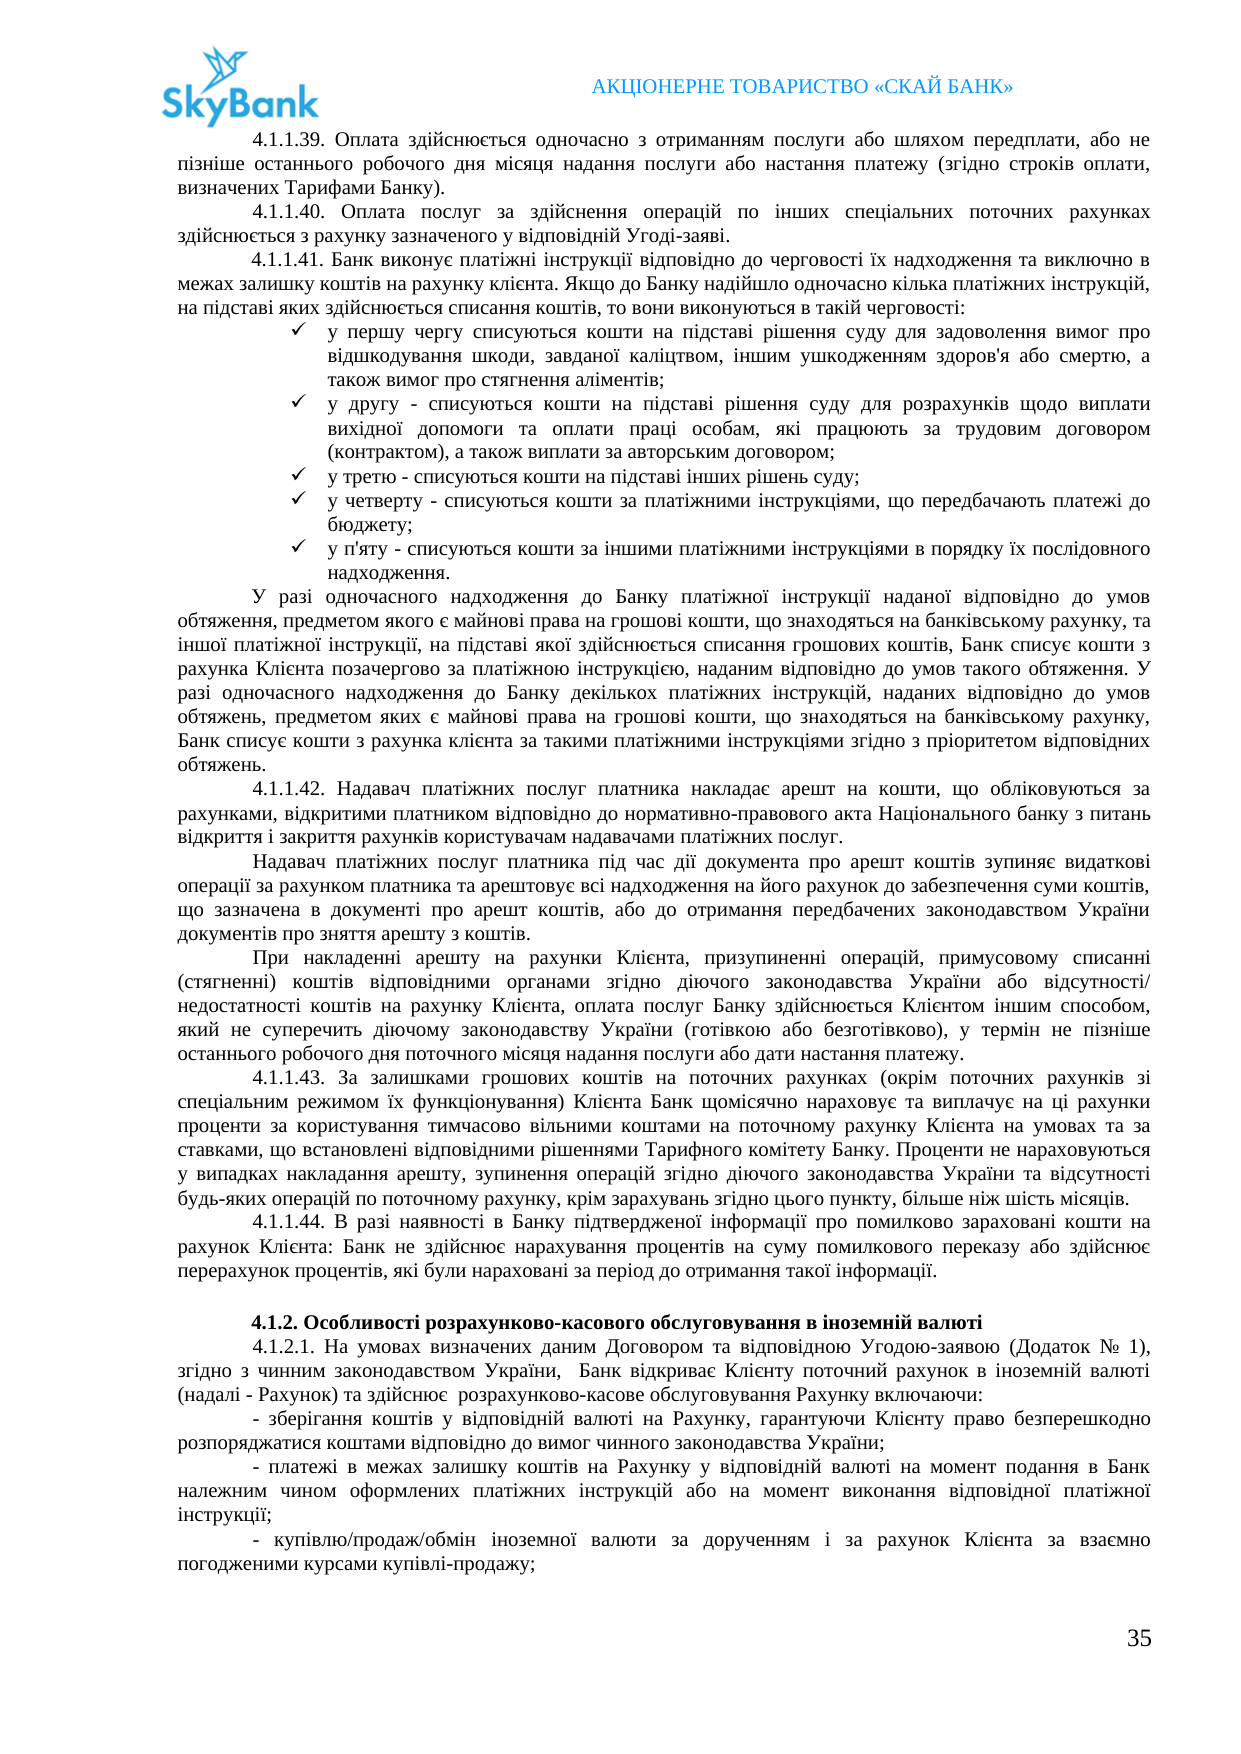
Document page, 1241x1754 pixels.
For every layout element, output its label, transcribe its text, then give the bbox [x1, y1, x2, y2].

picture [142, 35, 349, 140]
text 4.1.1.41. Банк виконує платіжні інструкції відповідно до черговості їх надходження та виключно в межах залишку коштів на рахунку клієнта. Якщо до Банку надійшло одночасно кілька платіжних інструкцій, на підставі яких здійснюється списання коштів, то вони виконуються в такій черговості: [177, 247, 1152, 319]
list у другу - списуються кошти на підставі рішення суду для розрахунків щодо виплати вихідної допомоги та оплати праці особам, які працюють за трудовим договором (контрактом), а також виплати за авторським договором; [290, 391, 1152, 463]
text У разі одночасного надходження до Банку платіжної інструкції наданої відповідно до умов обтяження, предметом якого є майнові права на грошові кошти, що знаходяться на банківському рахунку, та іншої платіжної інструкції, на підставі якої здійснюється списання грошових коштів, Банк списує кошти з рахунка Клієнта позачергово за платіжною інструкцією, наданим відповідно до умов такого обтяження. У разі одночасного надходження до Банку декількох платіжних інструкцій, наданих відповідно до умов обтяжень, предметом яких є майнові права на грошові кошти, що знаходяться на банківському рахунку, Банк списує кошти з рахунка клієнта за такими платіжними інструкціями згідно з пріоритетом відповідних обтяжень. [177, 584, 1152, 776]
text 4.1.1.42. Надавач платіжних послуг платника накладає арешт на кошти, що обліковуються за рахунками, відкритими платником відповідно до нормативно-правового акта Національного банку з питань відкриття і закриття рахунків користувачам надавачами платіжних послуг. [177, 776, 1152, 848]
text При накладенні арешту на рахунки Клієнта, призупиненні операцій, примусовому списанні (стягненні) коштів відповідними органами згідно діючого законодавства України або відсутності/ недостатності коштів на рахунку Клієнта, оплата послуг Банку здійснюється Клієнтом іншим способом, який не суперечить діючому законодавству України (готівкою або безготівково), у термін не пізніше останнього робочого дня поточного місяця надання послуги або дати настання платежу. [177, 945, 1152, 1065]
subtitle 4.1.2. Особливості розрахунково-касового обслуговування в іноземній валюті [177, 1310, 1152, 1334]
text - платежі в межах залишку коштів на Рахунку у відповідній валюті на момент подання в Банк належним чином оформлених платіжних інструкцій або на момент виконання відповідної платіжної інструкції; [177, 1454, 1152, 1526]
text 4.1.1.43. За залишками грошових коштів на поточних рахунках (окрім поточних рахунків зі спеціальним режимом їх функціонування) Клієнта Банк щомісячно нараховує та виплачує на ці рахунки проценти за користування тимчасово вільними коштами на поточному рахунку Клієнта на умовах та за ставками, що встановлені відповідними рішеннями Тарифного комітету Банку. Проценти не нараховуються у випадках накладання арешту, зупинення операцій згідно діючого законодавства України та відсутності будь-яких операцій по поточному рахунку, крім зарахувань згідно цього пункту, більше ніж шість місяців. [177, 1065, 1152, 1209]
list у п'яту - списуються кошти за іншими платіжними інструкціями в порядку їх послідовного надходження. [290, 536, 1152, 584]
text 4.1.1.39. Оплата здійснюється одночасно з отриманням послуги або шляхом передплати, або не пізніше останнього робочого дня місяця надання послуги або настання платежу (згідно строків оплати, визначених Тарифами Банку). [177, 127, 1152, 199]
list у четверту - списуються кошти за платіжними інструкціями, що передбачають платежі до бюджету; [290, 488, 1152, 536]
list у третю - списуються кошти на підставі інших рішень суду; [290, 463, 1152, 488]
text - зберігання коштів у відповідній валюті на Рахунку, гарантуючи Клієнту право безперешкодно розпоряджатися коштами відповідно до вимог чинного законодавства України; [177, 1406, 1152, 1454]
text - купівлю/продаж/обмін іноземної валюти за дорученням і за рахунок Клієнта за взаємно погодженими курсами купівлі-продажу; [177, 1526, 1152, 1574]
text 4.1.1.44. В разі наявності в Банку підтвердженої інформації про помилково зараховані кошти на рахунок Клієнта: Банк не здійснює нарахування процентів на суму помилкового переказу або здійснює перерахунок процентів, які були нараховані за період до отримання такої інформації. [177, 1209, 1152, 1282]
text 4.1.1.40. Оплата послуг за здійснення операцій по інших спеціальних поточних рахунках здійснюється з рахунку зазначеного у відповідній Угоді-заяві. [177, 199, 1152, 247]
text 4.1.2.1. На умовах визначених даним Договором та відповідною Угодою-заявою (Додаток № 1), згідно з чинним законодавством України, Банк відкриває Клієнту поточний рахунок в іноземній валюті (надалі - Рахунок) та здійснює розрахунково-касове обслуговування Рахунку включаючи: [177, 1334, 1152, 1406]
list у першу чергу списуються кошти на підставі рішення суду для задоволення вимог про відшкодування шкоди, завданої каліцтвом, іншим ушкодженням здоров'я або смертю, а також вимог про стягнення аліментів; [290, 319, 1152, 391]
text Надавач платіжних послуг платника під час дії документа про арешт коштів зупиняє видаткові операції за рахунком платника та арештовує всі надходження на його рахунок до забезпечення суми коштів, що зазначена в документі про арешт коштів, або до отримання передбачених законодавством України документів про зняття арешту з коштів. [177, 848, 1152, 945]
